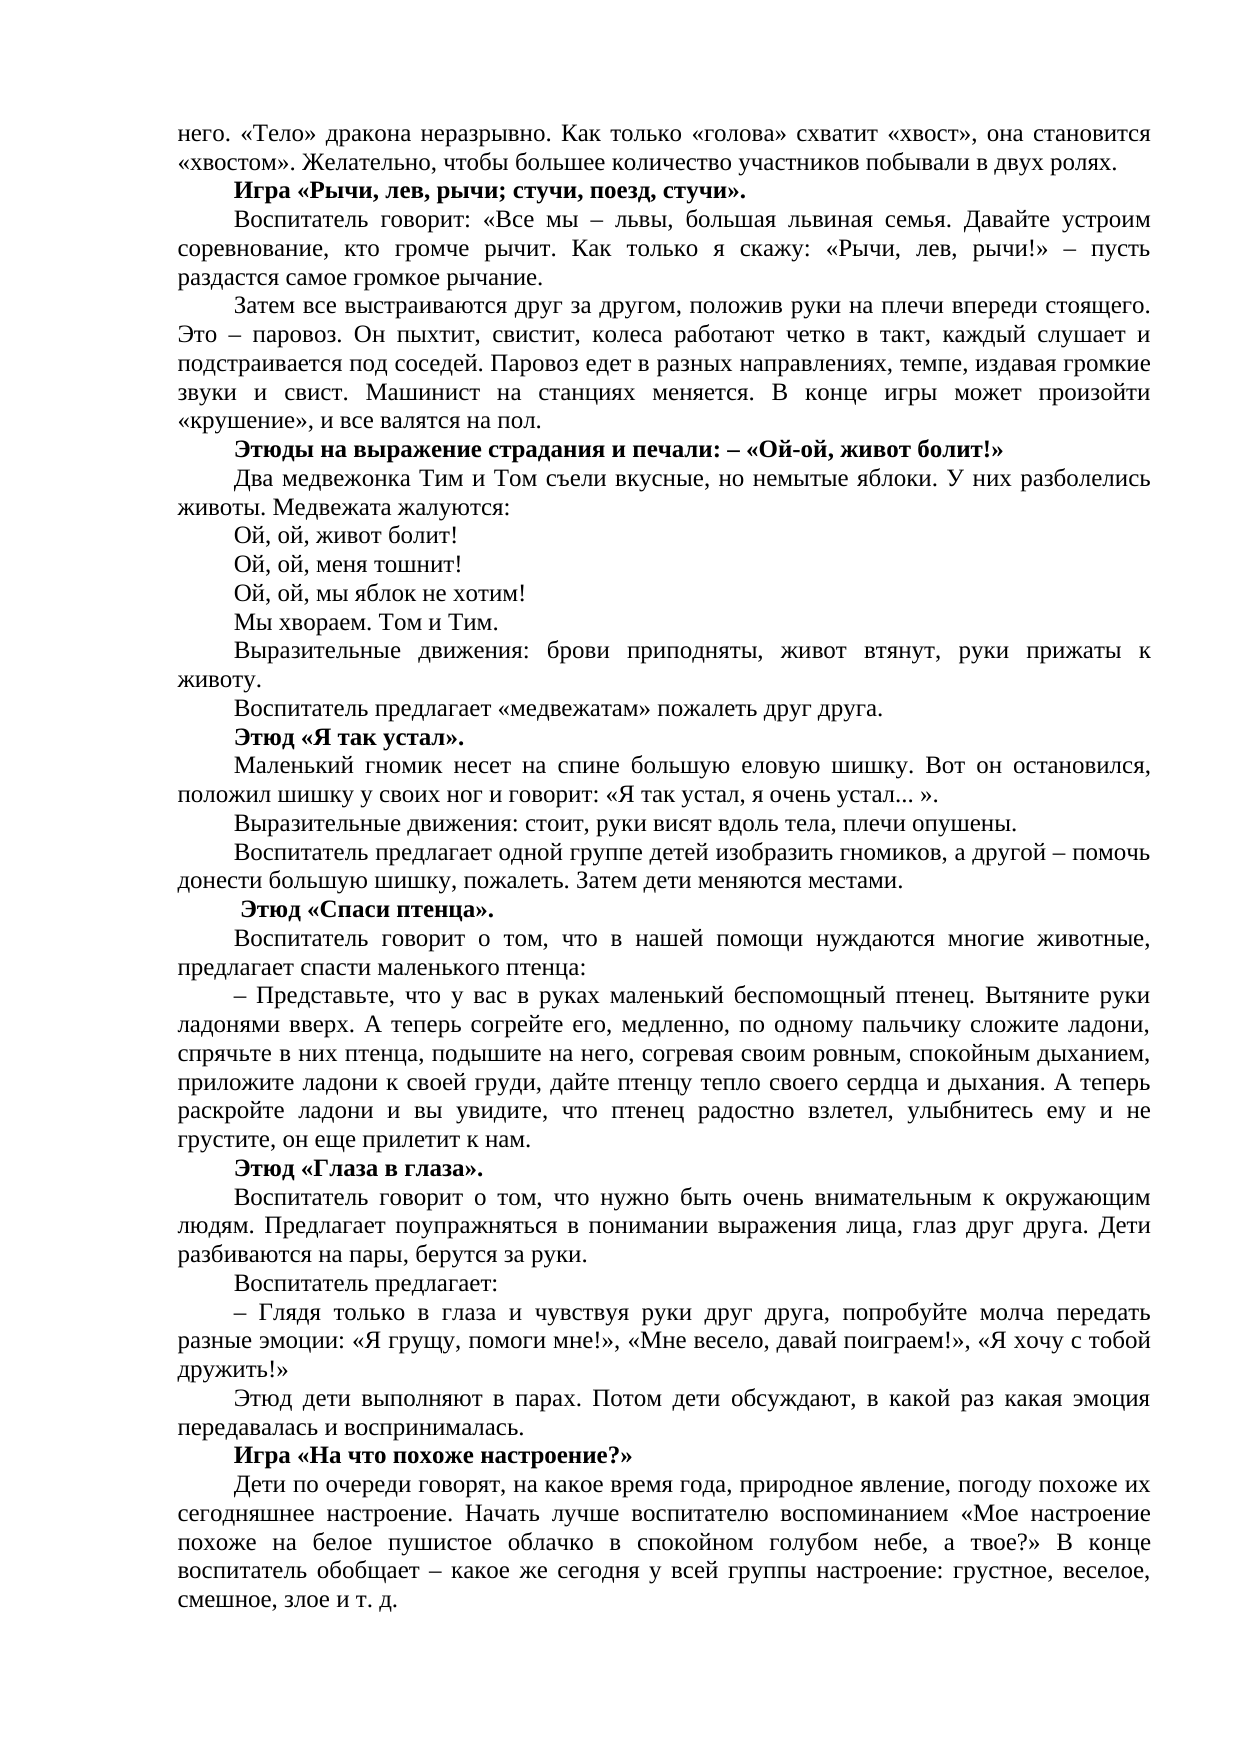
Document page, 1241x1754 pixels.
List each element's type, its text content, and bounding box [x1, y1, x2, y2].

text Этюды на выражение страдания и печали: – «Ой-ой, живот болит!» [177, 434, 1152, 463]
text Этюд «Я так устал». [177, 722, 1152, 751]
text – Глядя только в глаза и чувствуя руки друг друга, попробуйте молча передать разные эмоции: «Я грущу, помоги мне!», «Мне весело, давай поиграем!», «Я хочу с тобой дружить!» [177, 1297, 1152, 1383]
text Два медвежонка Тим и Том съели вкусные, но немытые яблоки. У них разболелись животы. Медвежата жалуются: [177, 463, 1152, 521]
text Воспитатель предлагает одной группе детей изобразить гномиков, а другой – помочь донести большую шишку, пожалеть. Затем дети меняются местами. [177, 837, 1152, 894]
text Воспитатель говорит о том, что в нашей помощи нуждаются многие животные, предлагает спасти маленького птенца: [177, 923, 1152, 981]
text Воспитатель предлагает «медвежатам» пожалеть друг друга. [177, 693, 1152, 722]
text – Представьте, что у вас в руках маленький беспомощный птенец. Вытяните руки ладонями вверх. А теперь согрейте его, медленно, по одному пальчику сложите ладони, спрячьте в них птенца, подышите на него, согревая своим ровным, спокойным дыханием, приложите ладони к своей груди, дайте птенцу тепло своего сердца и дыхания. А теперь раскройте ладони и вы увидите, что птенец радостно взлетел, улыбнитесь ему и не грустите, он еще прилетит к нам. [177, 981, 1152, 1153]
text Этюд «Глаза в глаза». [177, 1153, 1152, 1182]
text Игра «На что похоже настроение?» [177, 1441, 1152, 1469]
text Этюд «Спаси птенца». [177, 894, 1152, 923]
text Игра «Рычи, лев, рычи; стучи, поезд, стучи». [177, 176, 1152, 204]
text Ой, ой, мы яблок не хотим! [177, 578, 1152, 607]
text Маленький гномик несет на спине большую еловую шишку. Вот он остановился, положил шишку у своих ног и говорит: «Я так устал, я очень устал... ». [177, 751, 1152, 808]
text Воспитатель говорит о том, что нужно быть очень внимательным к окружающим людям. Предлагает поупражняться в понимании выражения лица, глаз друг друга. Дети разбиваются на пары, берутся за руки. [177, 1182, 1152, 1268]
text Воспитатель говорит: «Все мы – львы, большая львиная семья. Давайте устроим соревнование, кто громче рычит. Как только я скажу: «Рычи, лев, рычи!» – пусть раздастся самое громкое рычание. [177, 204, 1152, 291]
text Мы хвораем. Том и Тим. [177, 607, 1152, 636]
text Воспитатель предлагает: [177, 1268, 1152, 1297]
text Выразительные движения: брови приподняты, живот втянут, руки прижаты к животу. [177, 636, 1152, 693]
text Ой, ой, живот болит! [177, 521, 1152, 549]
text Выразительные движения: стоит, руки висят вдоль тела, плечи опушены. [177, 808, 1152, 837]
text Затем все выстраиваются друг за другом, положив руки на плечи впереди стоящего. Это – паровоз. Он пыхтит, свистит, колеса работают четко в такт, каждый слушает и подстраивается под соседей. Паровоз едет в разных направлениях, темпе, издавая громкие звуки и свист. Машинист на станциях меняется. В конце игры может произойти «крушение», и все валятся на пол. [177, 291, 1152, 434]
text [177, 118, 1152, 176]
text Этюд дети выполняют в парах. Потом дети обсуждают, в какой раз какая эмоция передавалась и воспринималась. [177, 1383, 1152, 1441]
text Ой, ой, меня тошнит! [177, 549, 1152, 578]
text Дети по очереди говорят, на какое время года, природное явление, погоду похоже их сегодняшнее настроение. Начать лучше воспитателю воспоминанием «Мое настроение похоже на белое пушистое облачко в спокойном голубом небе, а твое?» В конце воспитатель обобщает – какое же сегодня у всей группы настроение: грустное, веселое, смешное, злое и т. д. [177, 1469, 1152, 1613]
